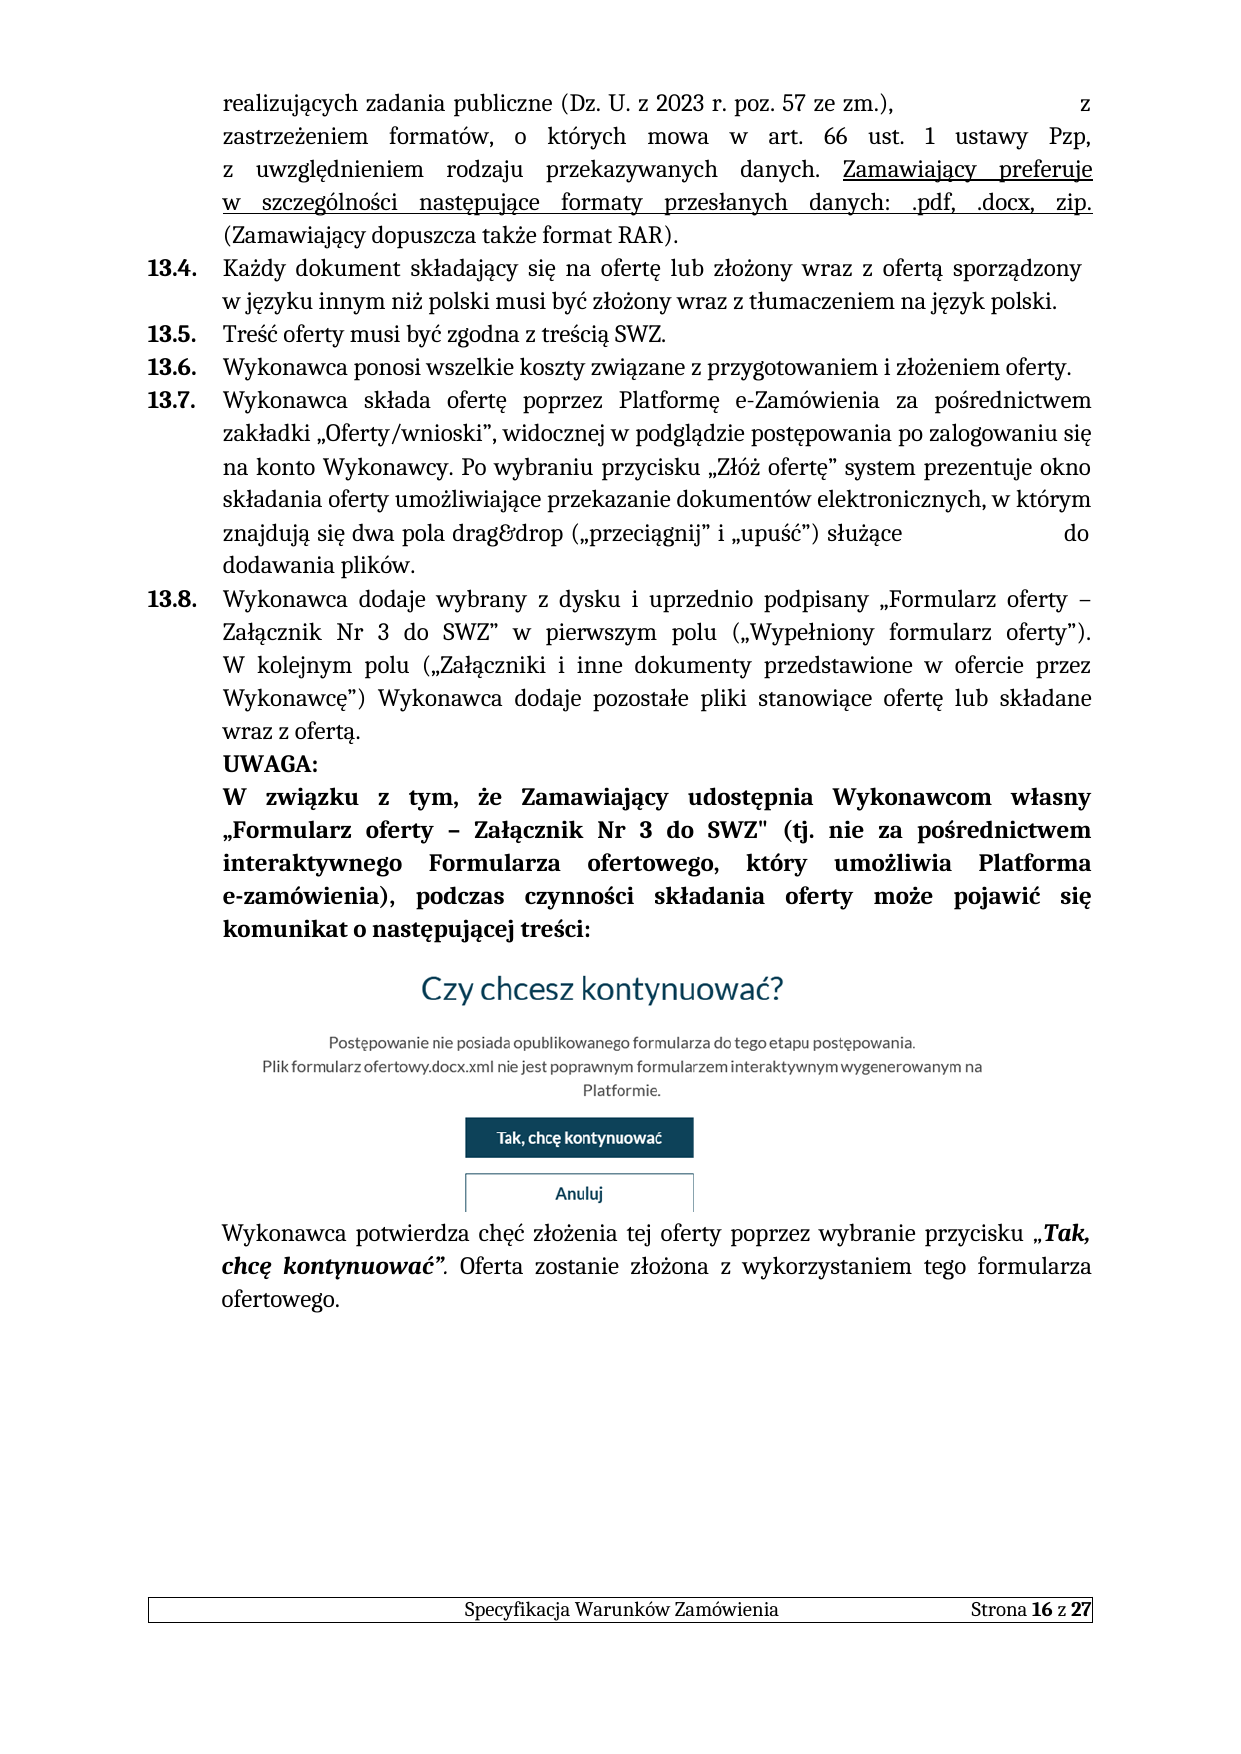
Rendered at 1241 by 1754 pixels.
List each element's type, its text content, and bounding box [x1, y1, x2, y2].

list Wykonawca dodaje wybrany z dysku i uprzednio podpisany „Formularz oferty – Załącznik Nr 3 do SWZ” w pierwszym polu („Wypełniony formularz oferty”). W kolejnym polu („Załączniki i inne dokumenty przedstawione w ofercie przez Wykonawcę”) Wykonawca dodaje pozostałe pliki stanowiące ofertę lub składane wraz z ofertą. [148, 584, 1093, 745]
list Treść oferty musi być zgodna z treścią SWZ. [148, 320, 1093, 349]
text Wykonawca potwierdza chęć złożenia tej oferty poprzez wybranie przycisku „Tak, chcę kontynuować”. Oferta zostanie złożona z wykorzystaniem tego formularza ofertowego. [221, 1219, 1093, 1314]
list Wykonawca ponosi wszelkie koszty związane z przygotowaniem i złożeniem oferty. [148, 353, 1093, 382]
list W związku z tym, że Zamawiający udostępnia Wykonawcom własny „Formularz oferty – Załącznik Nr 3 do SWZ" (tj. nie za pośrednictwem interaktywnego Formularza ofertowego, który umożliwia Platforma e-zamówienia), podczas czynności składania oferty może pojawić się komunikat o następującej treści: [223, 783, 1093, 943]
list UWAGA: [223, 749, 1093, 778]
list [148, 89, 1093, 250]
list Wykonawca składa ofertę poprzez Platformę e-Zamówienia za pośrednictwem zakładki „Oferty/wnioski”, widocznej w podglądzie postępowania po zalogowaniu się na konto Wykonawcy. Po wybraniu przycisku „Złóż ofertę” system prezentuje okno składania oferty umożliwiające przekazanie dokumentów elektronicznych, w którym znajdują się dwa pola drag&drop („przeciągnij” i „upuść”) służące do dodawania plików. [148, 386, 1093, 580]
list Każdy dokument składający się na ofertę lub złożony wraz z ofertą sporządzony w języku innym niż polski musi być złożony wraz z tłumaczeniem na język polski. [148, 254, 1093, 316]
picture [252, 947, 988, 1212]
